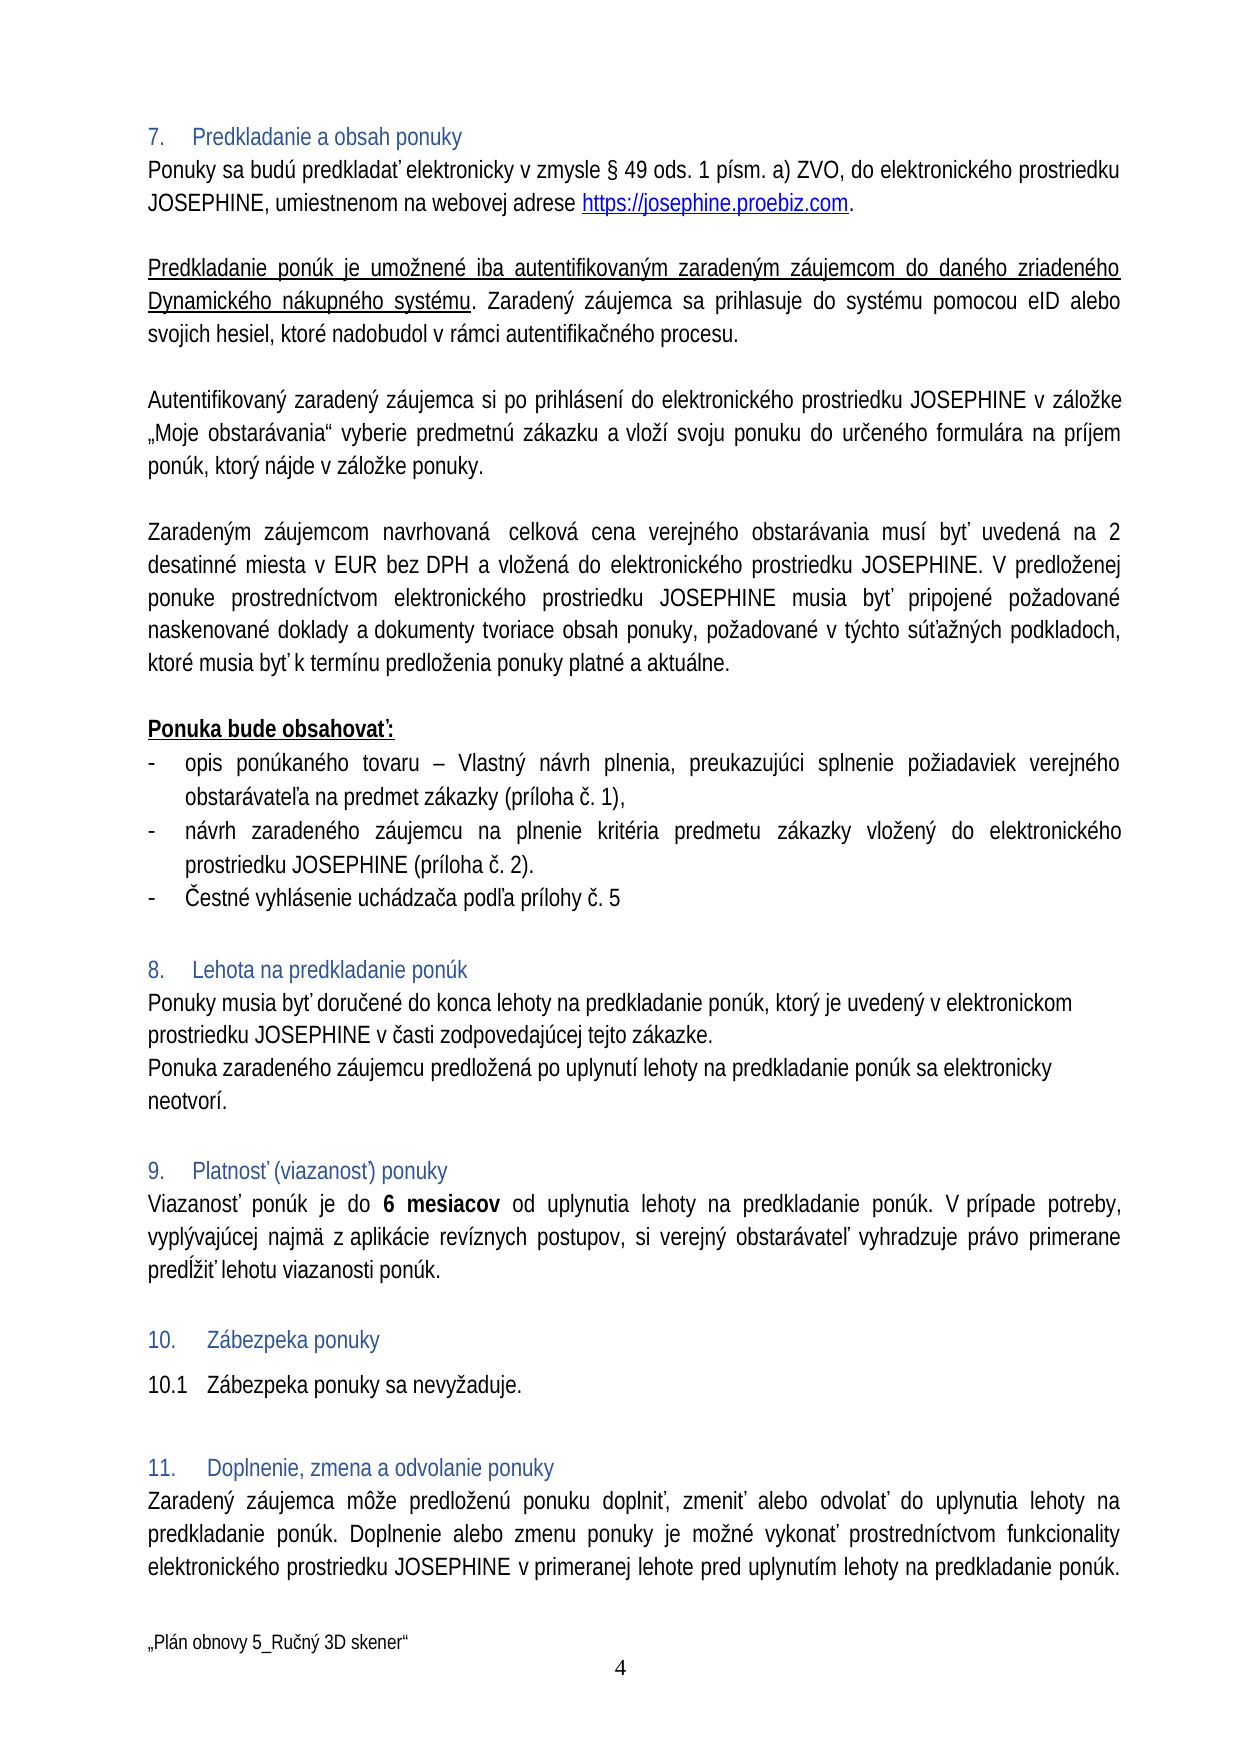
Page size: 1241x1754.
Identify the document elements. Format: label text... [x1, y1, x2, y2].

list návrh zaradeného záujemcu na plnenie kritéria predmetu zákazky vložený do elektronického prostriedku JOSEPHINE (príloha č. 2). [148, 815, 1122, 878]
list Zábezpeka ponuky sa nevyžaduje. [148, 1371, 1122, 1399]
text Ponuka zaradeného záujemcu predložená po uplynutí lehoty na predkladanie ponúk sa elektronicky [148, 1053, 1122, 1082]
text Ponuky musia byť doručené do konca lehoty na predkladanie ponúk, ktorý je uvedený v elektronickom [148, 988, 1122, 1016]
text neotvorí. [148, 1086, 1122, 1115]
text Ponuka bude obsahovať: [148, 714, 1122, 743]
text Zaradeným záujemcom navrhovaná celková cena verejného obstarávania musí byť uvedená na 2 desatinné miesta v EUR bez DPH a vložená do elektronického prostriedku JOSEPHINE. V predloženej ponuke prostredníctvom elektronického prostriedku JOSEPHINE musia byť pripojené požadované naskenované doklady a dokumenty tvoriace obsah ponuky, požadované v týchto súťažných podkladoch, ktoré musia byť k termínu predloženia ponuky platné a aktuálne. [148, 517, 1122, 677]
text Viazanosť ponúk je do 6 mesiacov od uplynutia lehoty na predkladanie ponúk. V prípade potreby, vyplývajúcej najmä z aplikácie revíznych postupov, si verejný obstarávateľ vyhradzuje právo primerane predĺžiť lehotu viazanosti ponúk. [148, 1189, 1122, 1284]
list opis ponúkaného tovaru – Vlastný návrh plnenia, preukazujúci splnenie požiadaviek verejného obstarávateľa na predmet zákazky (príloha č. 1), [148, 747, 1122, 811]
subtitle Doplnenie, zmena a odvolanie ponuky [148, 1453, 1122, 1482]
subtitle Zábezpeka ponuky [148, 1325, 1122, 1354]
text Ponuky sa budú predkladať elektronicky v zmysle § 49 ods. 1 písm. a) ZVO, do elektronického prostriedku JOSEPHINE, umiestnenom na webovej adrese https://josephine.proebiz.com. [148, 155, 1122, 216]
text Autentifikovaný zaradený záujemca si po prihlásení do elektronického prostriedku JOSEPHINE v záložke „Moje obstarávania“ vyberie predmetnú zákazku a vloží svoju ponuku do určeného formulára na príjem ponúk, ktorý nájde v záložke ponuky. [148, 385, 1122, 479]
text prostriedku JOSEPHINE v časti zodpovedajúcej tejto zákazke. [148, 1021, 1122, 1049]
subtitle Platnosť (viazanosť) ponuky [148, 1156, 1122, 1185]
list Čestné vyhlásenie uchádzača podľa prílohy č. 5 [148, 883, 1122, 913]
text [148, 1486, 1122, 1580]
subtitle Predkladanie a obsah ponuky [148, 122, 1122, 150]
subtitle Lehota na predkladanie ponúk [148, 955, 1122, 983]
text Predkladanie ponúk je umožnené iba autentifikovaným zaradeným záujemcom do daného zriadeného Dynamického nákupného systému. Zaradený záujemca sa prihlasuje do systému pomocou eID alebo svojich hesiel, ktoré nadobudol v rámci autentifikačného procesu. [148, 253, 1122, 348]
